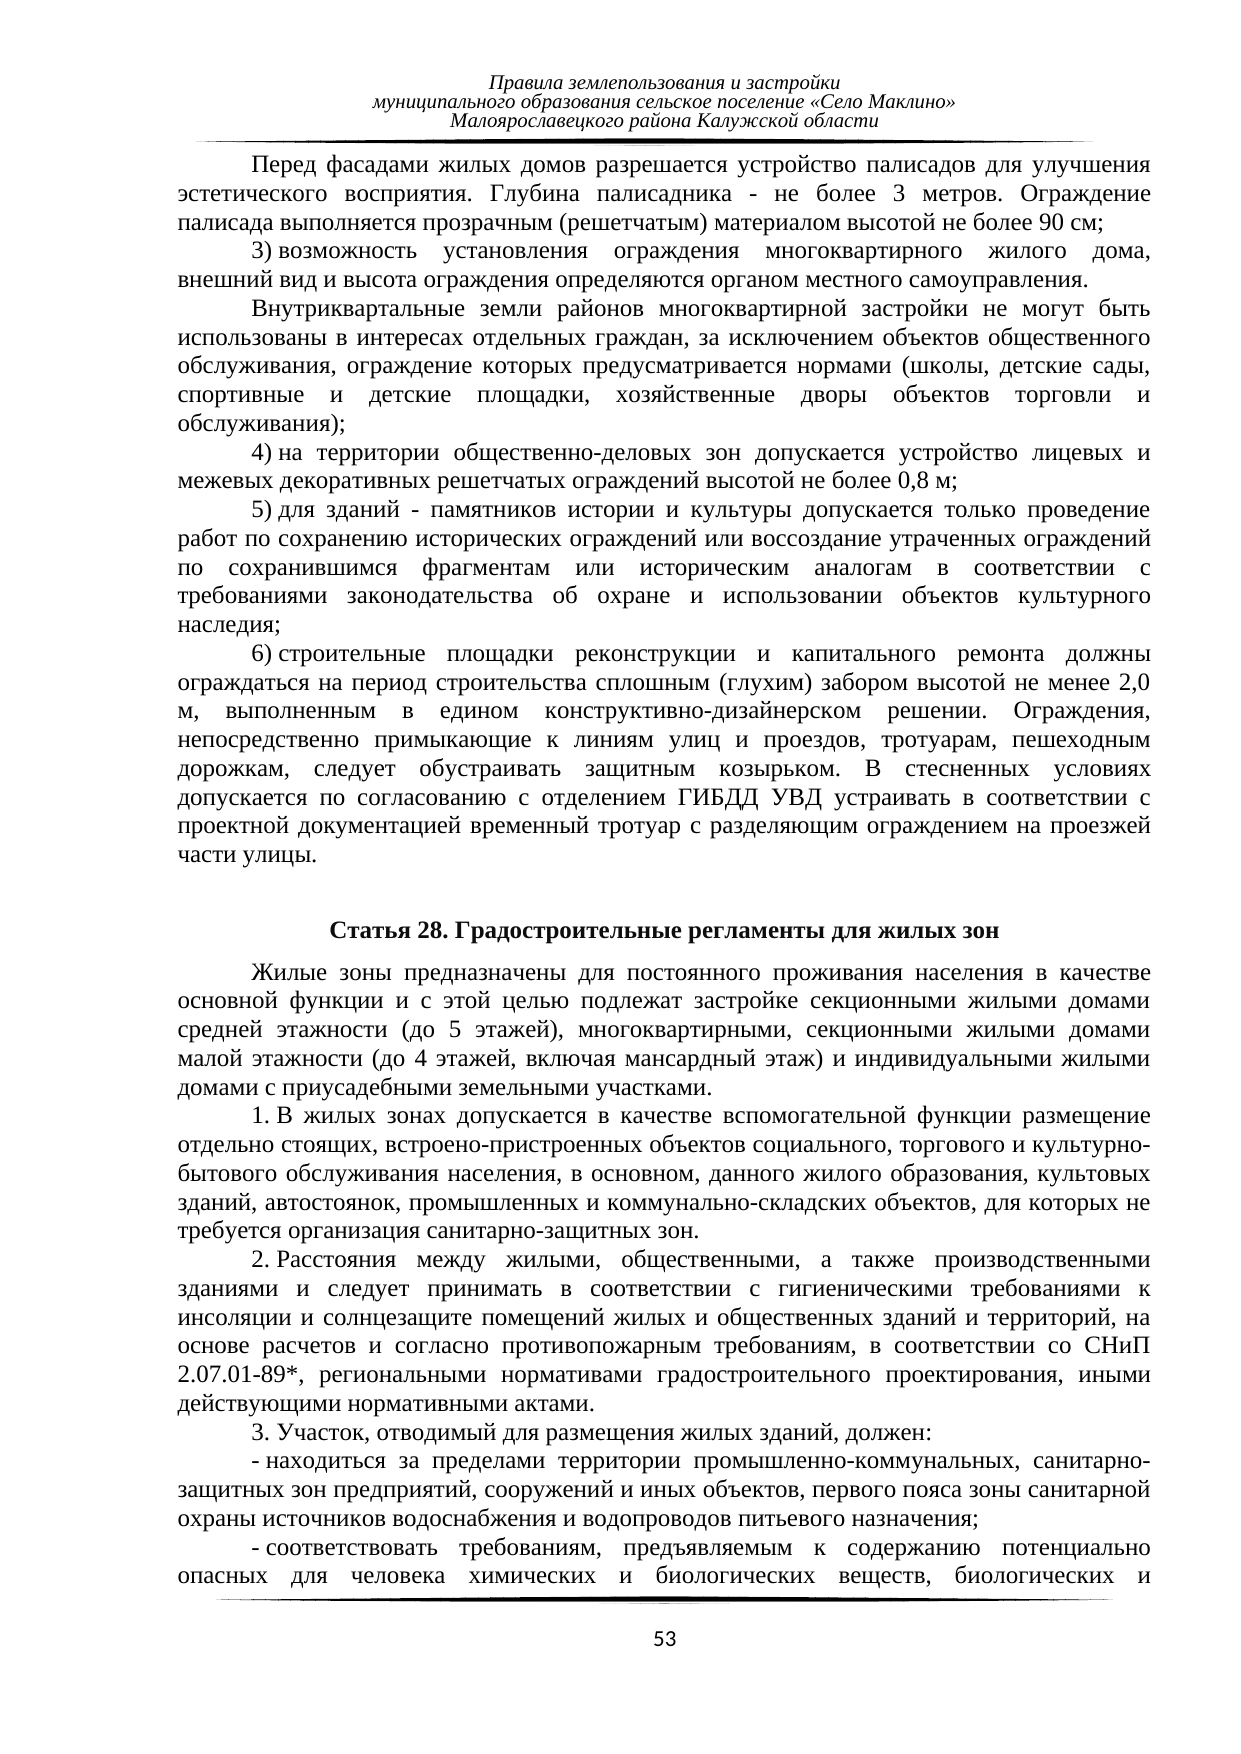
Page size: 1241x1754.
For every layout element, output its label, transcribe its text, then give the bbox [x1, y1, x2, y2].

text 3) возможность установления ограждения многоквартирного жилого дома, внешний вид и высота ограждения определяются органом местного самоуправления. [177, 235, 1152, 293]
text 2. Расстояния между жилыми, общественными, а также производственными зданиями и следует принимать в соответствии с гигиеническими требованиями к инсоляции и солнцезащите помещений жилых и общественных зданий и территорий, на основе расчетов и согласно противопожарным требованиям, в соответствии со СНиП 2.07.01-89*, региональными нормативами градостроительного проектирования, иными действующими нормативными актами. [177, 1244, 1152, 1417]
text Жилые зоны предназначены для постоянного проживания населения в качестве основной функции и с этой целью подлежат застройке секционными жилыми домами средней этажности (до 5 этажей), многоквартирными, секционными жилыми домами малой этажности (до 4 этажей, включая мансардный этаж) и индивидуальными жилыми домами с приусадебными земельными участками. [177, 957, 1152, 1100]
text 1. В жилых зонах допускается в качестве вспомогательной функции размещение отдельно стоящих, встроено-пристроенных объектов социального, торгового и культурно-бытового обслуживания населения, в основном, данного жилого образования, культовых зданий, автостоянок, промышленных и коммунально-складских объектов, для которых не требуется организация санитарно-защитных зон. [177, 1100, 1152, 1244]
picture [215, 1596, 1113, 1604]
picture [195, 137, 1093, 146]
text - находиться за пределами территории промышленно-коммунальных, санитарно-защитных зон предприятий, сооружений и иных объектов, первого пояса зоны санитарной охраны источников водоснабжения и водопроводов питьевого назначения; [177, 1445, 1152, 1532]
text Внутриквартальные земли районов многоквартирной застройки не могут быть использованы в интересах отдельных граждан, за исключением объектов общественного обслуживания, ограждение которых предусматривается нормами (школы, детские сады, спортивные и детские площадки, хозяйственные дворы объектов торговли и обслуживания); [177, 293, 1152, 437]
subtitle Статья 28. Градостроительные регламенты для жилых зон [177, 915, 1152, 944]
text Перед фасадами жилых домов разрешается устройство палисадов для улучшения эстетического восприятия. Глубина палисадника - не более 3 метров. Ограждение палисада выполняется прозрачным (решетчатым) материалом высотой не более 90 см; [177, 149, 1152, 235]
text 6) строительные площадки реконструкции и капитального ремонта должны ограждаться на период строительства сплошным (глухим) забором высотой не менее 2,0 м, выполненным в едином конструктивно-дизайнерском решении. Ограждения, непосредственно примыкающие к линиям улиц и проездов, тротуарам, пешеходным дорожкам, следует обустраивать защитным козырьком. В стесненных условиях допускается по согласованию с отделением ГИБДД УВД устраивать в соответствии с проектной документацией временный тротуар с разделяющим ограждением на проезжей части улицы. [177, 638, 1152, 868]
text 5) для зданий - памятников истории и культуры допускается только проведение работ по сохранению исторических ограждений или воссоздание утраченных ограждений по сохранившимся фрагментам или историческим аналогам в соответствии с требованиями законодательства об охране и использовании объектов культурного наследия; [177, 494, 1152, 638]
text 3. Участок, отводимый для размещения жилых зданий, должен: [177, 1417, 1152, 1445]
text 4) на территории общественно-деловых зон допускается устройство лицевых и межевых декоративных решетчатых ограждений высотой не более 0,8 м; [177, 437, 1152, 494]
